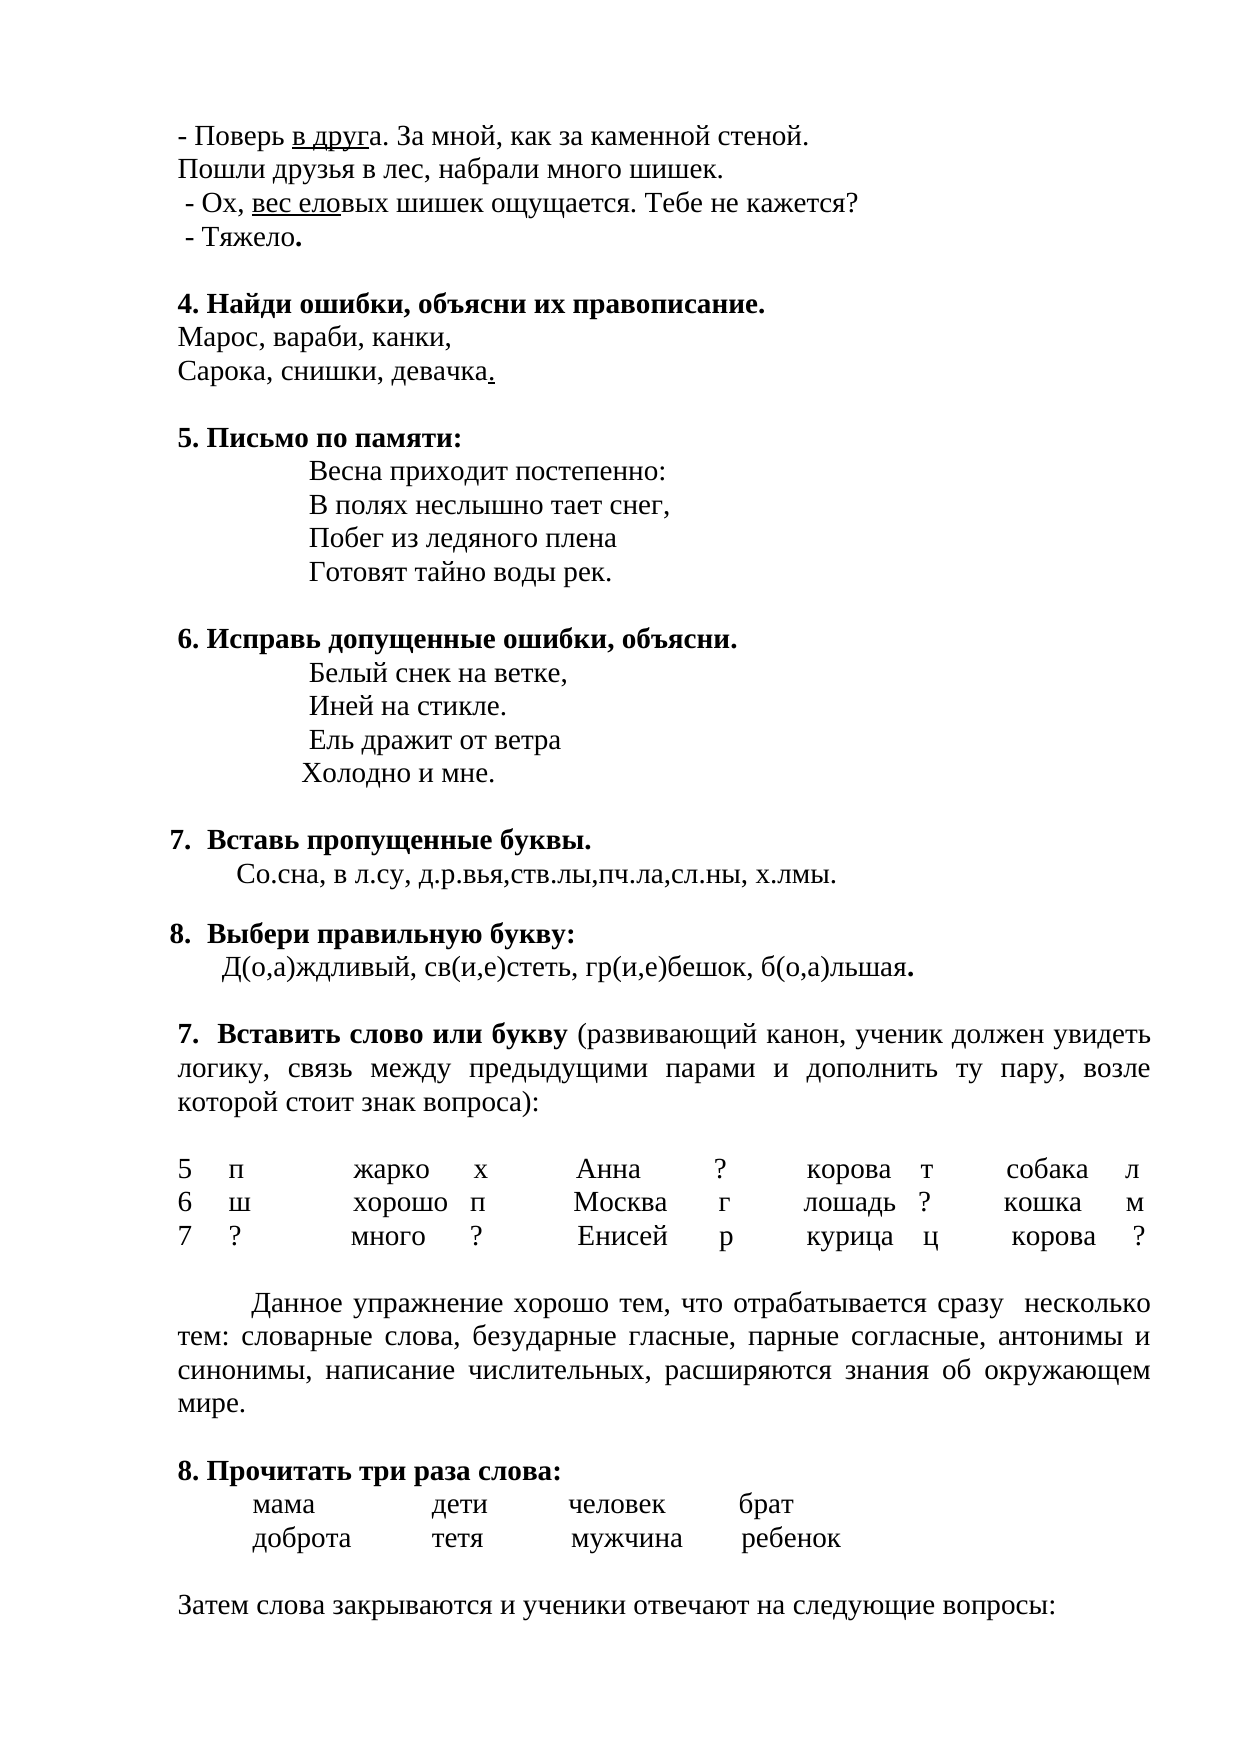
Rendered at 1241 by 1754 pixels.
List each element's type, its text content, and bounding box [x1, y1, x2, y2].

text Иней на стикле. [308, 688, 1152, 722]
text 7 ? много ? Енисей р курица ц корова ? [177, 1218, 1152, 1251]
text - Тяжело. [177, 219, 1152, 252]
text Весна приходит постепенно: [308, 453, 1152, 487]
text 4. Найди ошибки, объясни их правописание. [177, 286, 1152, 319]
text Готовят тайно воды рек. [308, 554, 1152, 588]
text 5. Письмо по памяти: [177, 420, 1152, 453]
text 5 п жарко х Анна ? корова т собака л [177, 1151, 1152, 1184]
text Марос, вараби, канки, [177, 319, 1152, 353]
text Холодно и мне. [177, 755, 1152, 789]
list Вставь пропущенные буквы. [169, 822, 1152, 856]
text Побег из ледяного плена [308, 521, 1152, 554]
text Данное упражнение хорошо тем, что отрабатывается сразу несколько тем: словарные слова, безударные гласные, парные согласные, антонимы и синонимы, написание числительных, расширяются знания об окружающем мире. [177, 1285, 1152, 1419]
text 8. Прочитать три раза слова: [177, 1453, 1152, 1486]
text Белый снек на ветке, [308, 655, 1152, 688]
text 6 ш хорошо п Москва г лошадь ? кошка м [177, 1184, 1152, 1218]
text Ель дражит от ветра [308, 722, 1152, 755]
list Выбери правильную букву: [169, 916, 1152, 949]
text Пошли друзья в лес, набрали много шишек. [177, 152, 1152, 185]
text - Ох, вес еловых шишек ощущается. Тебе не кажется? [177, 185, 1152, 219]
text Со.сна, в л.су, д.р.вья,ств.лы,пч.ла,сл.ны, х.лмы. [222, 856, 1152, 889]
text мама дети человек брат [252, 1486, 1152, 1520]
text 6. Исправь допущенные ошибки, объясни. [177, 621, 1152, 655]
text доброта тетя мужчина ребенок [252, 1520, 1152, 1553]
text Затем слова закрываются и ученики отвечают на следующие вопросы: [177, 1587, 1152, 1620]
text Д(о,а)ждливый, св(и,е)стеть, гр(и,е)бешок, б(о,а)льшая. [222, 949, 1152, 983]
text 7. Вставить слово или букву (развивающий канон, ученик должен увидеть логику, связь между предыдущими парами и дополнить ту пару, возле которой стоит знак вопроса): [177, 1017, 1152, 1117]
text В полях неслышно тает снег, [308, 487, 1152, 521]
text - Поверь в друга. За мной, как за каменной стеной. [177, 118, 1152, 152]
text Сарока, снишки, девачка. [177, 353, 1152, 386]
